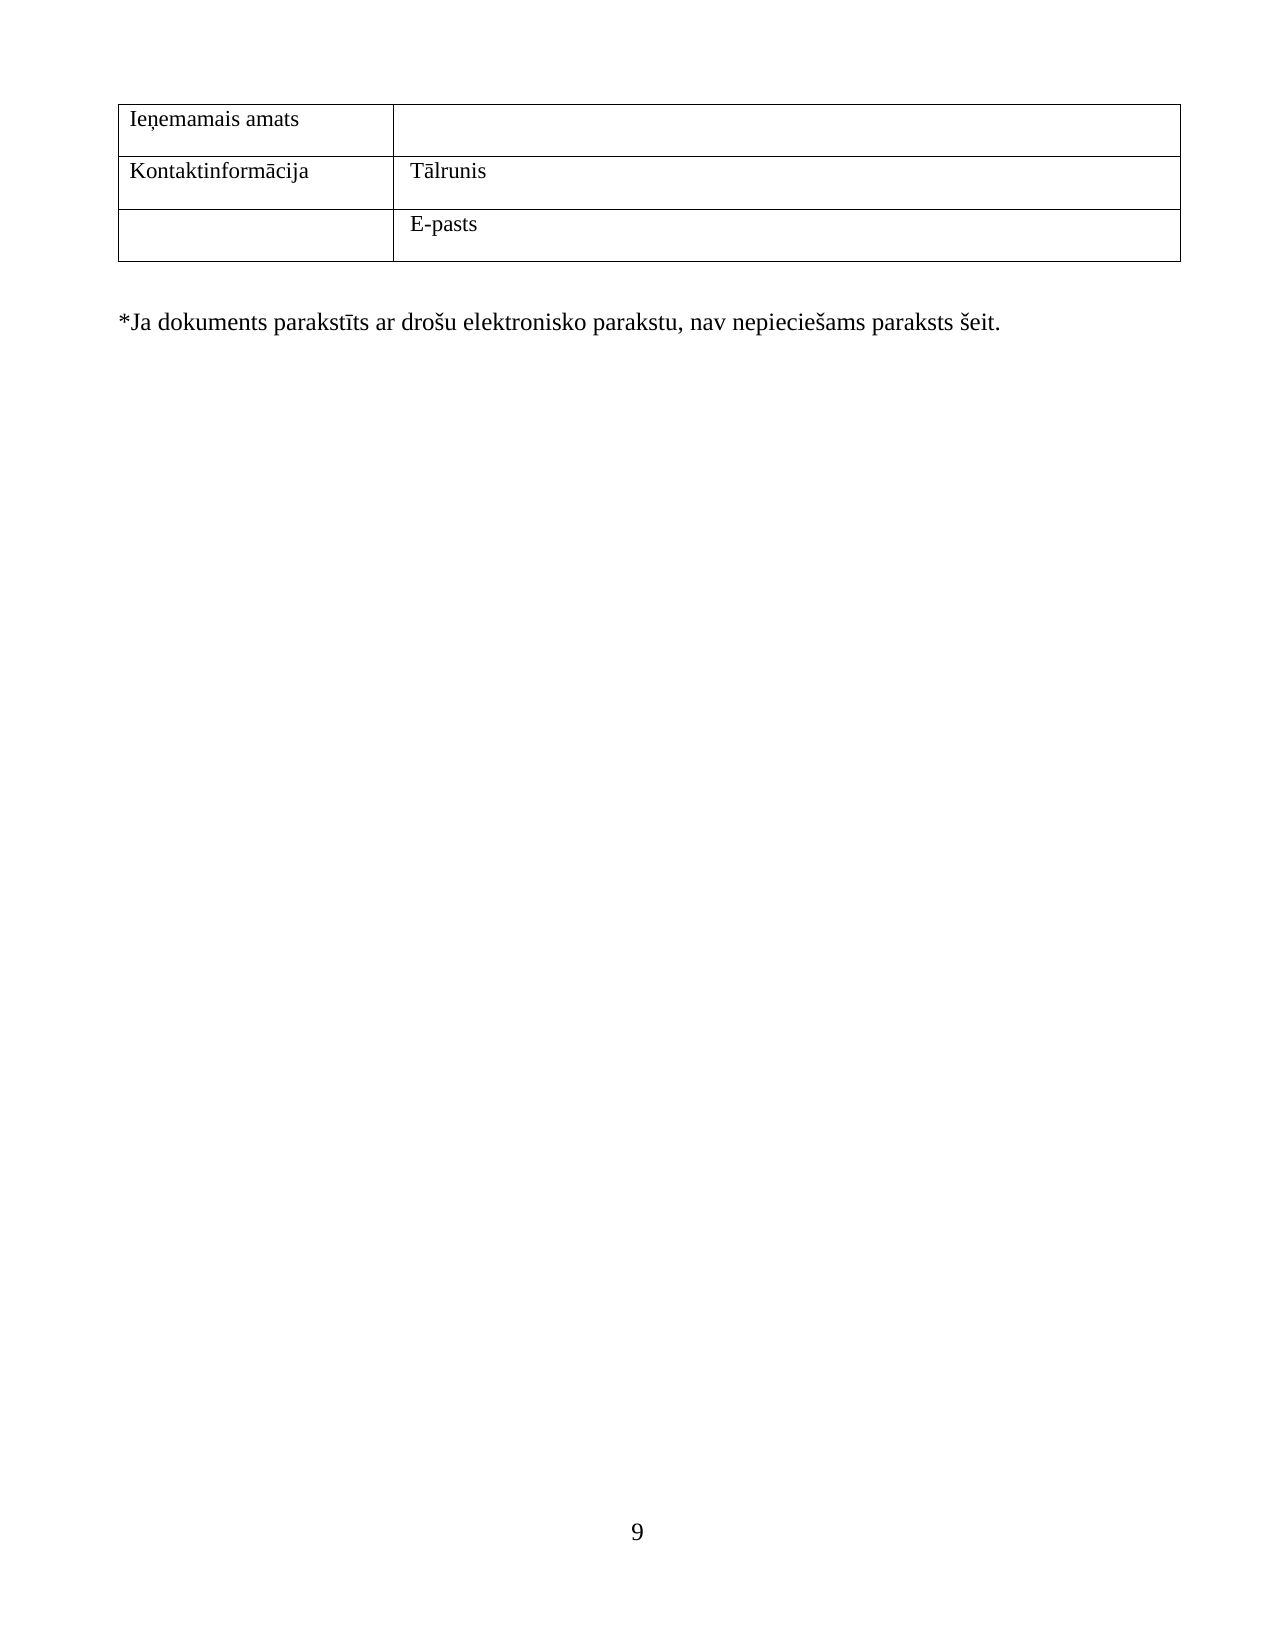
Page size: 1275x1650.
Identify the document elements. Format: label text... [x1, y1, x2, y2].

table_cell Kontaktinformācija [119, 157, 393, 209]
table_cell E-pasts [394, 210, 1180, 261]
table_cell Tālrunis [394, 157, 1180, 209]
table_cell [394, 105, 1180, 156]
table_cell [119, 210, 393, 261]
table_cell Ieņemamais amats [119, 105, 393, 156]
text *Ja dokuments parakstīts ar drošu elektronisko parakstu, nav nepieciešams paraksts šeit. [118, 307, 1157, 336]
